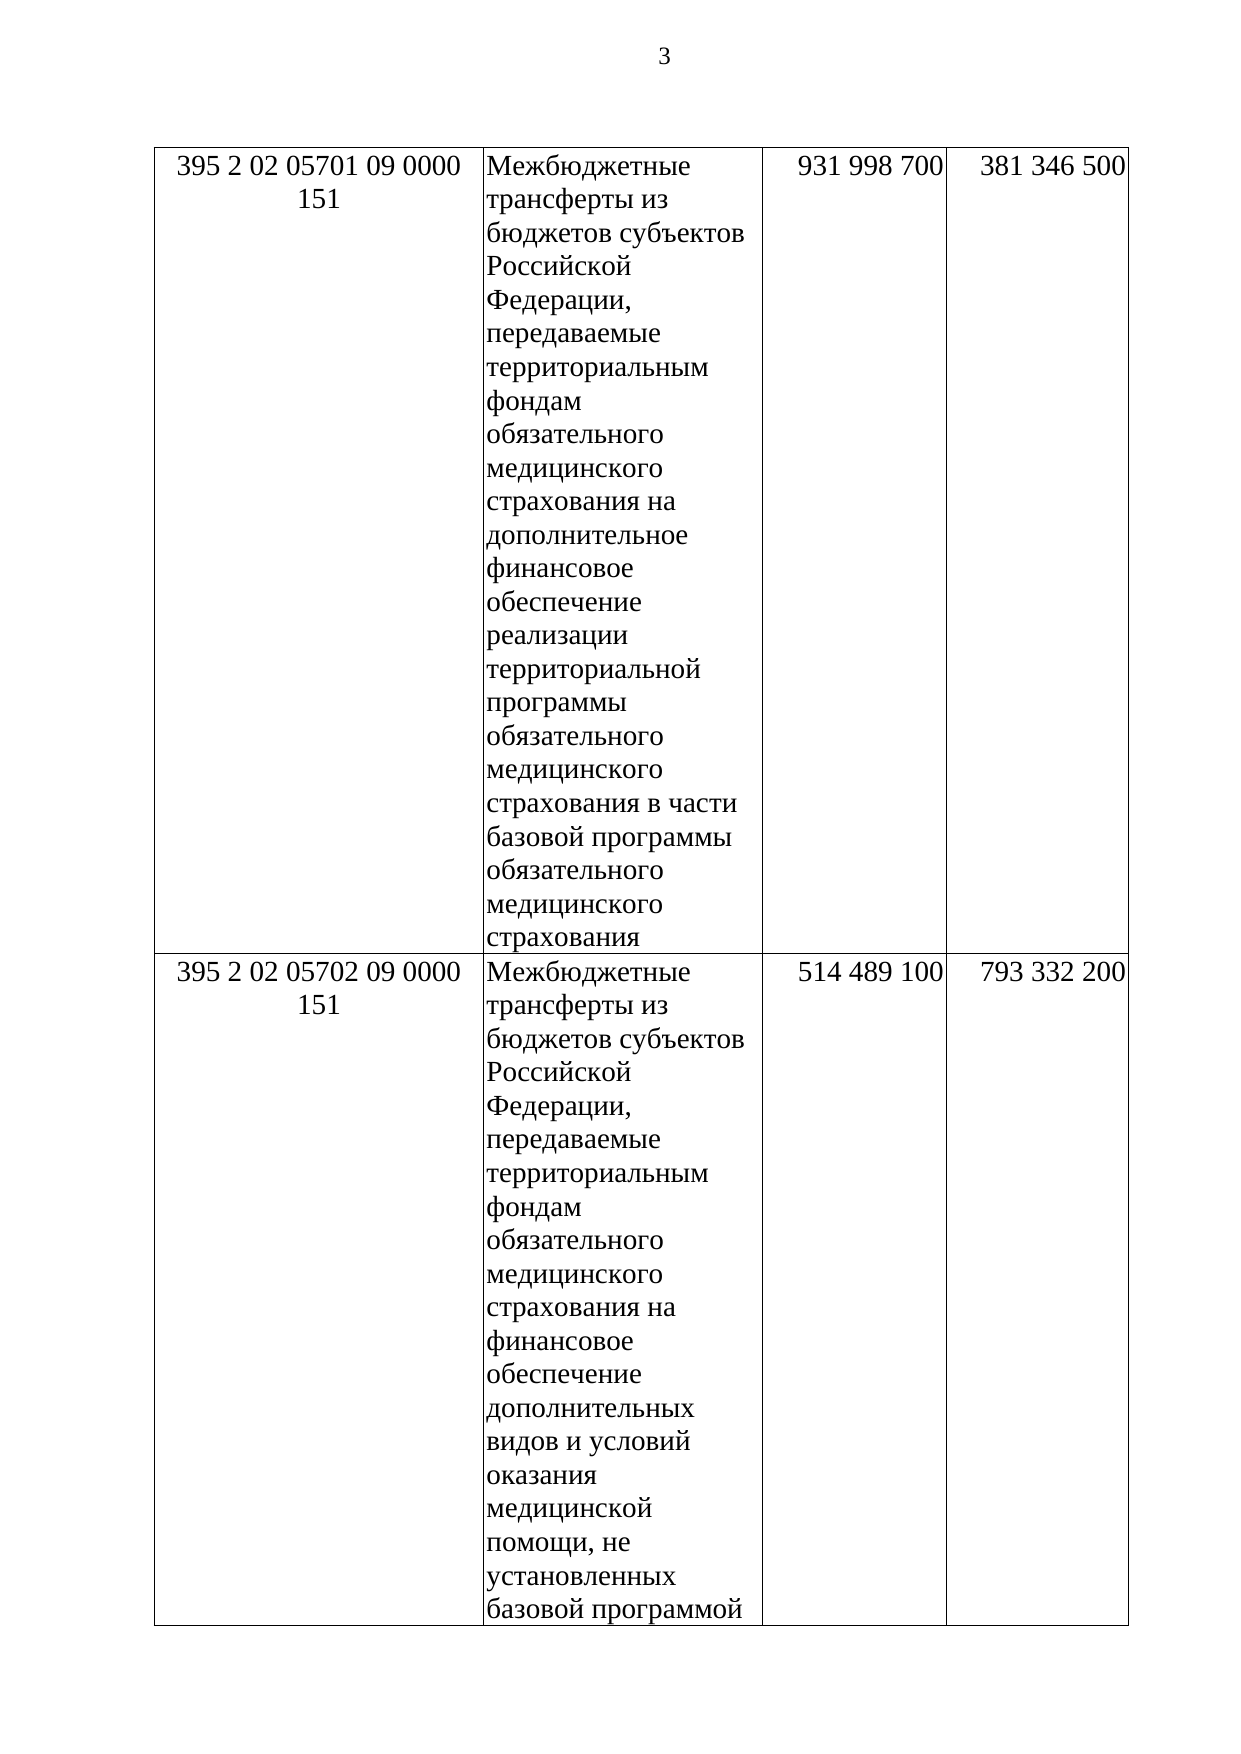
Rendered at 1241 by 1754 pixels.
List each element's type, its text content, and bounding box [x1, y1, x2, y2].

table_header Межбюджетные трансферты из бюджетов субъектов Российской Федерации, передаваемые территориальным фондам обязательного медицинского страхования на дополнительное финансовое обеспечение реализации территориальной программы обязательного медицинского страхования в части базовой программы обязательного медицинского страхования [484, 148, 762, 953]
table_header 931 998 700 [763, 148, 946, 953]
table_cell 793 332 200 [947, 954, 1128, 1625]
table_header 381 346 500 [947, 148, 1128, 953]
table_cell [484, 954, 762, 1625]
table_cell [155, 954, 483, 1625]
table_cell 514 489 100 [763, 954, 946, 1625]
table_header 395 2 02 05701 09 0000 151 [155, 148, 483, 953]
